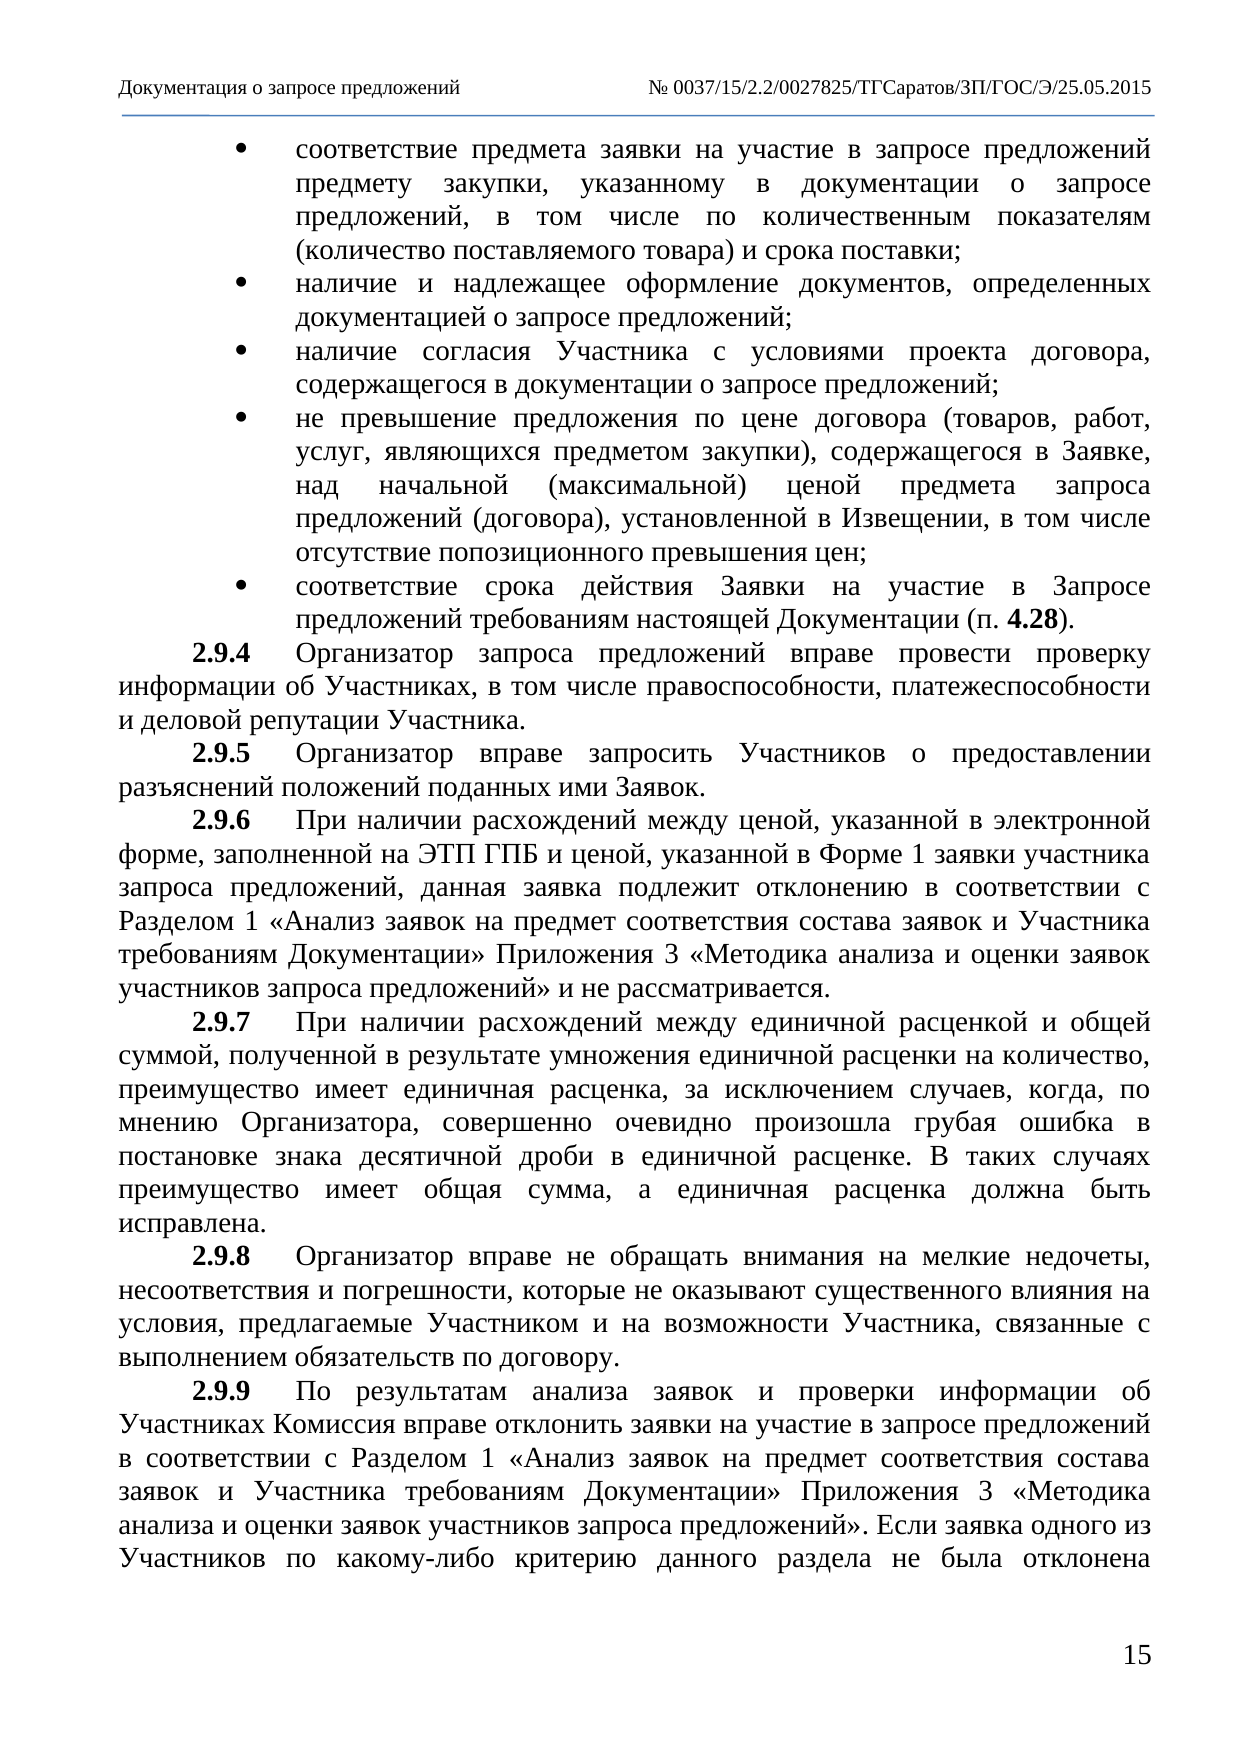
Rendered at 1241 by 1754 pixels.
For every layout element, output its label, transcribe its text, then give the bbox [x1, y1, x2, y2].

list Организатор вправе запросить Участников о предоставлении разъяснений положений поданных ими Заявок. [118, 735, 1152, 802]
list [118, 1373, 1152, 1574]
list Организатор запроса предложений вправе провести проверку информации об Участниках, в том числе правоспособности, платежеспособности и деловой репутации Участника. [118, 635, 1152, 735]
list соответствие срока действия Заявки на участие в Запросе предложений требованиям настоящей Документации (п. 4.28). [236, 568, 1152, 635]
list При наличии расхождений между ценой, указанной в электронной форме, заполненной на ЭТП ГПБ и ценой, указанной в Форме 1 заявки участника запроса предложений, данная заявка подлежит отклонению в соответствии с Разделом 1 «Анализ заявок на предмет соответствия состава заявок и Участника требованиям Документации» Приложения 3 «Методика анализа и оценки заявок участников запроса предложений» и не рассматривается. [118, 802, 1152, 1004]
list наличие согласия Участника с условиями проекта договора, содержащегося в документации о запросе предложений; [236, 333, 1152, 400]
list соответствие предмета заявки на участие в запросе предложений предмету закупки, указанному в документации о запросе предложений, в том числе по количественным показателям (количество поставляемого товара) и срока поставки; [236, 131, 1152, 265]
list наличие и надлежащее оформление документов, определенных документацией о запросе предложений; [236, 265, 1152, 333]
list не превышение предложения по цене договора (товаров, работ, услуг, являющихся предметом закупки), содержащегося в Заявке, над начальной (максимальной) ценой предмета запроса предложений (договора), установленной в Извещении, в том числе отсутствие попозиционного превышения цен; [236, 400, 1152, 568]
list Организатор вправе не обращать внимания на мелкие недочеты, несоответствия и погрешности, которые не оказывают существенного влияния на условия, предлагаемые Участником и на возможности Участника, связанные с выполнением обязательств по договору. [118, 1238, 1152, 1373]
list При наличии расхождений между единичной расценкой и общей суммой, полученной в результате умножения единичной расценки на количество, преимущество имеет единичная расценка, за исключением случаев, когда, по мнению Организатора, совершенно очевидно произошла грубая ошибка в постановке знака десятичной дроби в единичной расценке. В таких случаях преимущество имеет общая сумма, а единичная расценка должна быть исправлена. [118, 1004, 1152, 1238]
